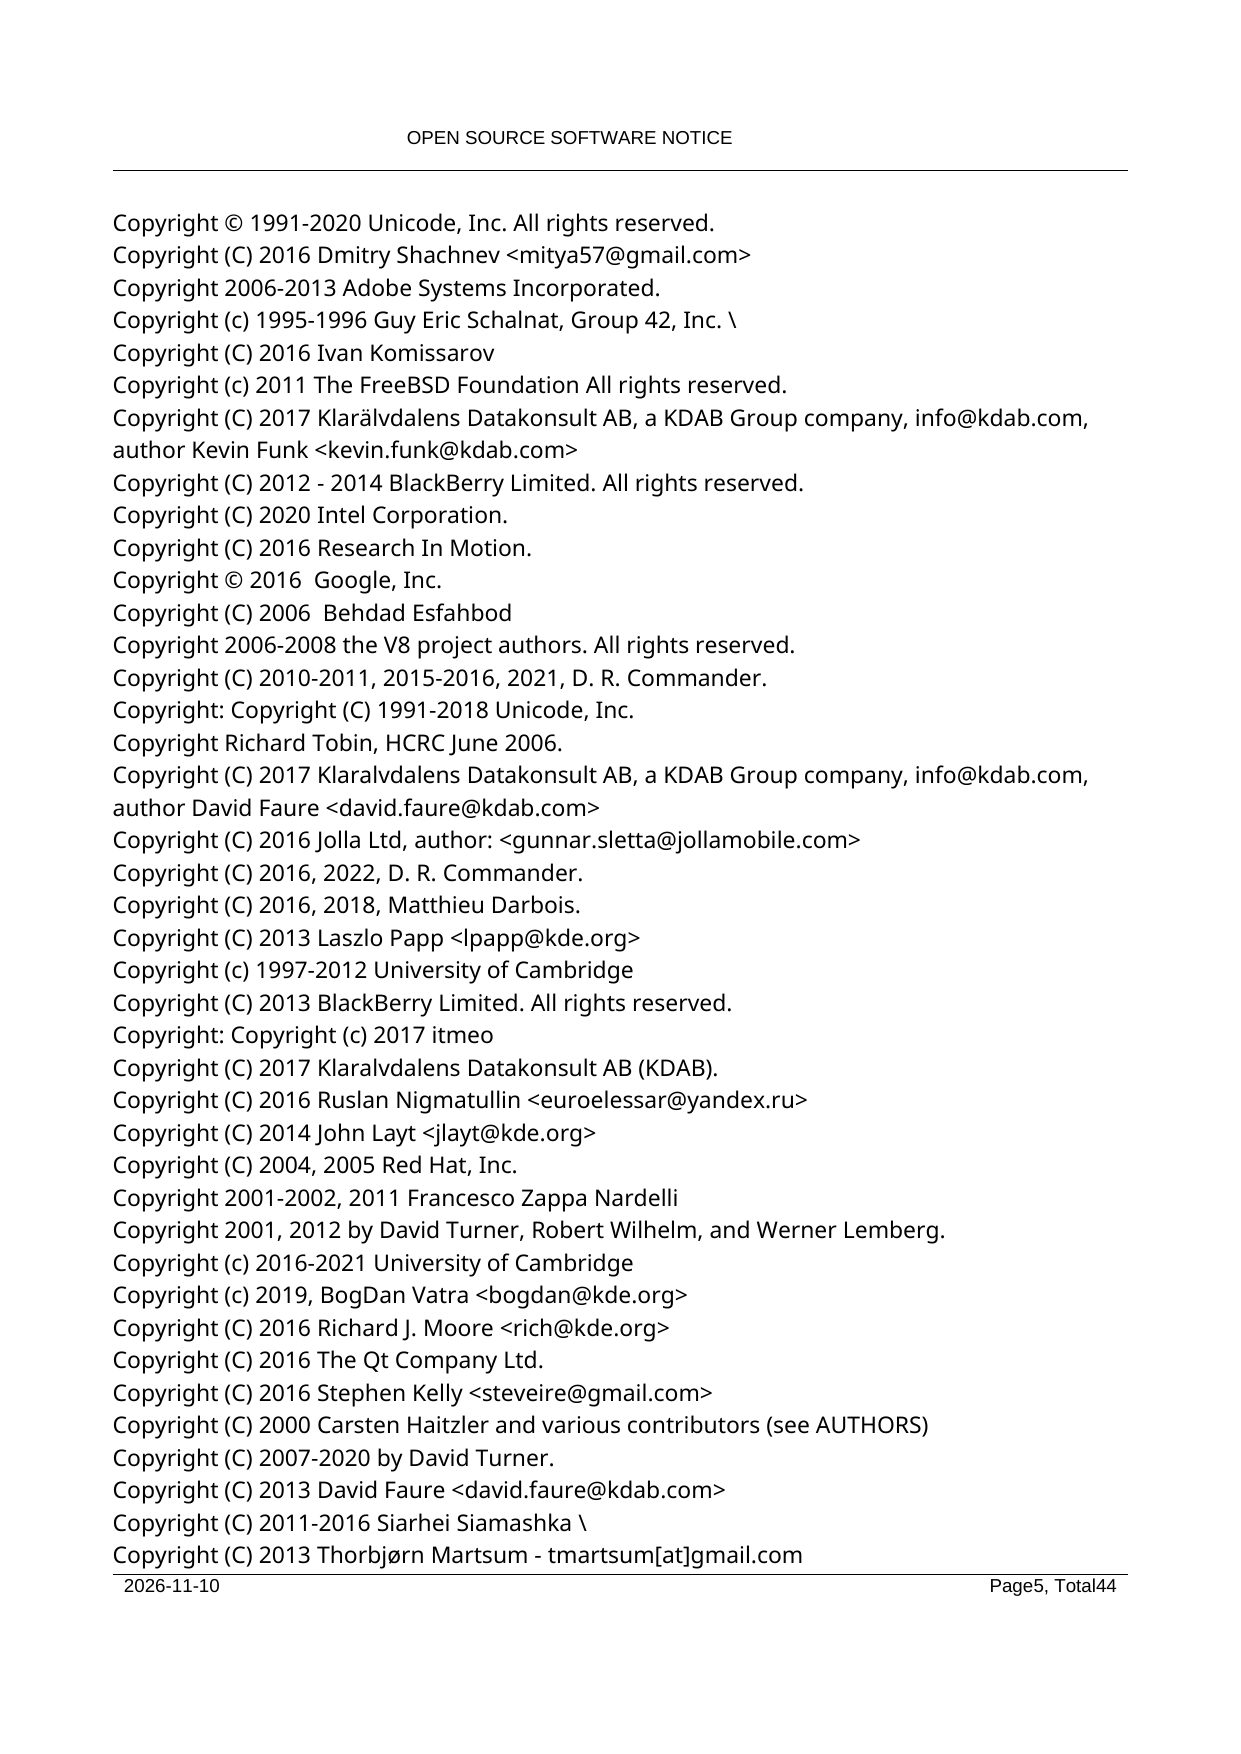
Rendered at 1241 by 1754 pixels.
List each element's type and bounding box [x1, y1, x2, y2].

text [112, 206, 1128, 1571]
